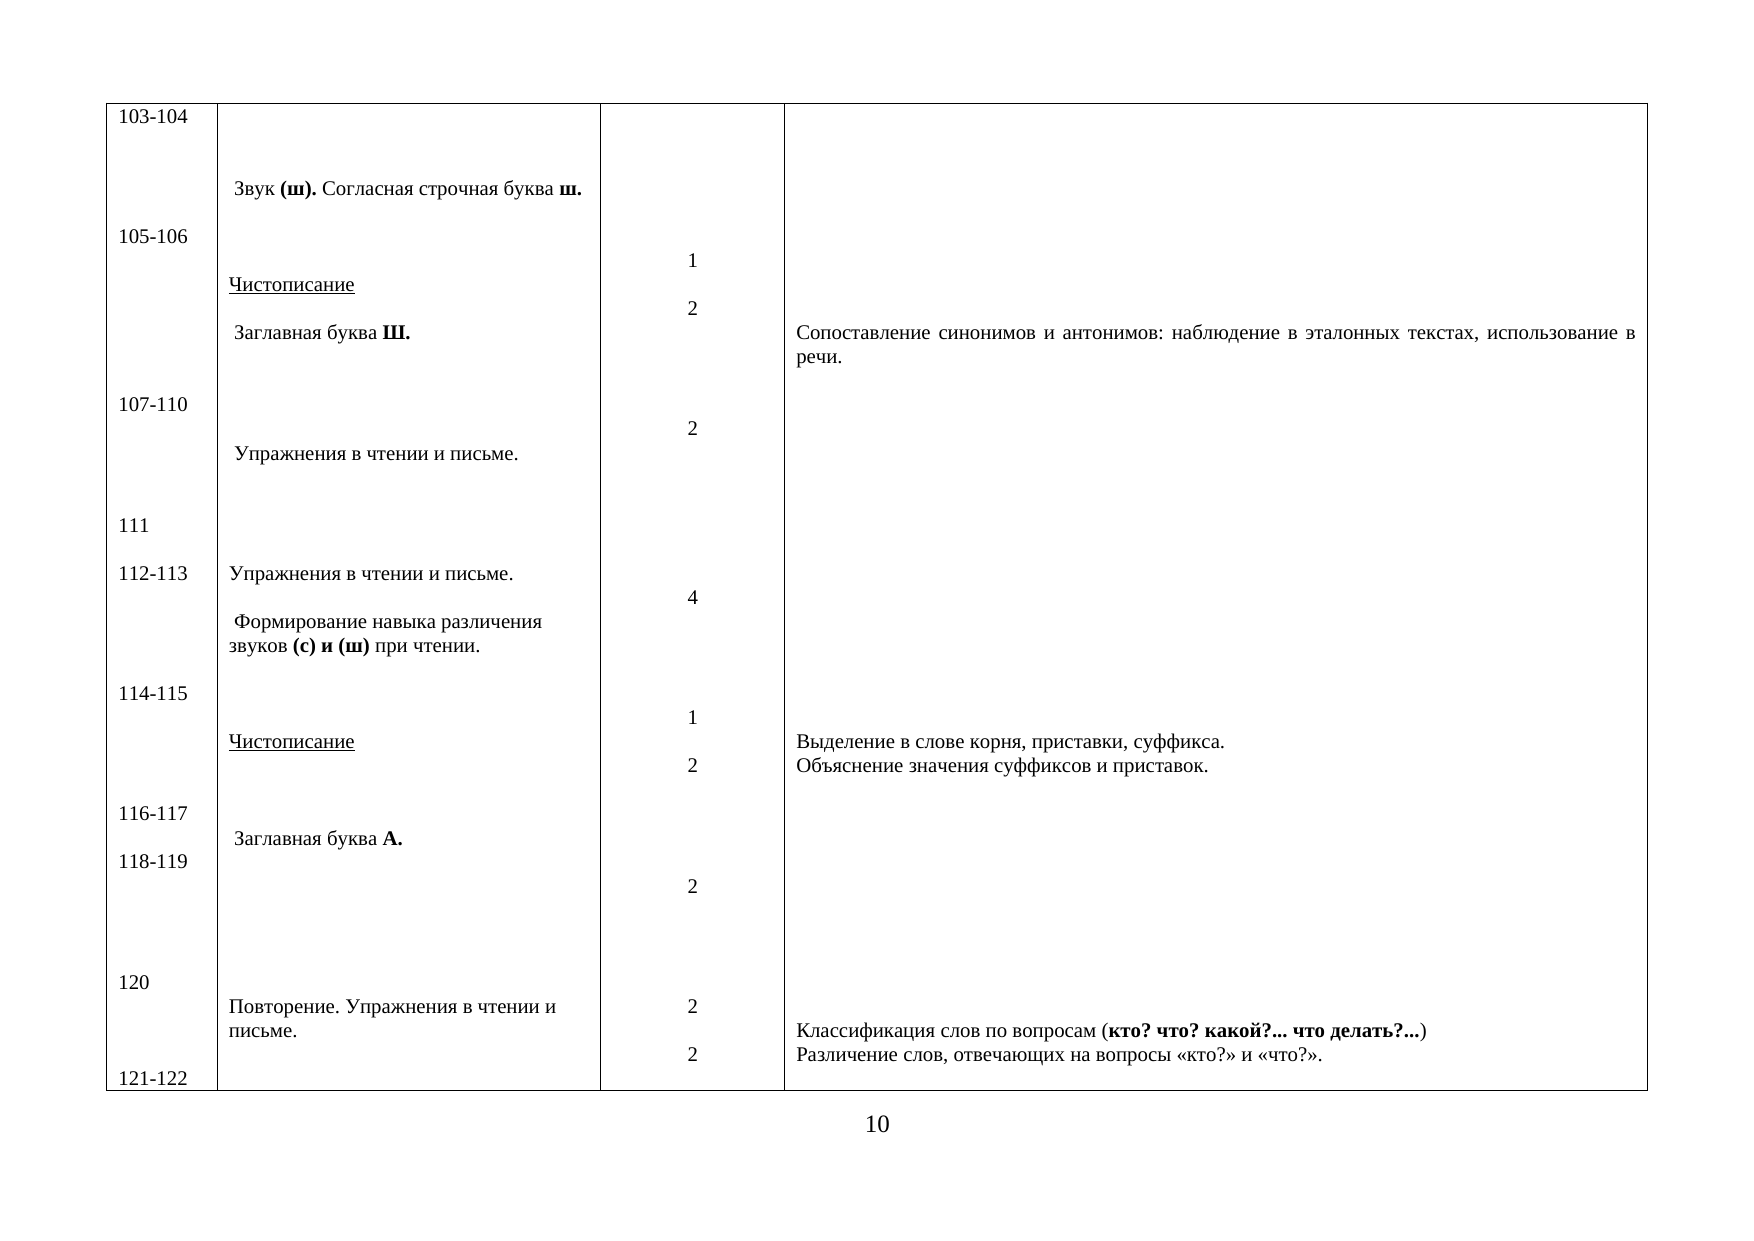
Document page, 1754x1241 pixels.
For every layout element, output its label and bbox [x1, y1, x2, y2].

table_cell [785, 104, 1647, 1090]
table_cell [601, 104, 784, 1090]
table_cell [218, 104, 600, 1090]
table_cell [107, 104, 217, 1090]
